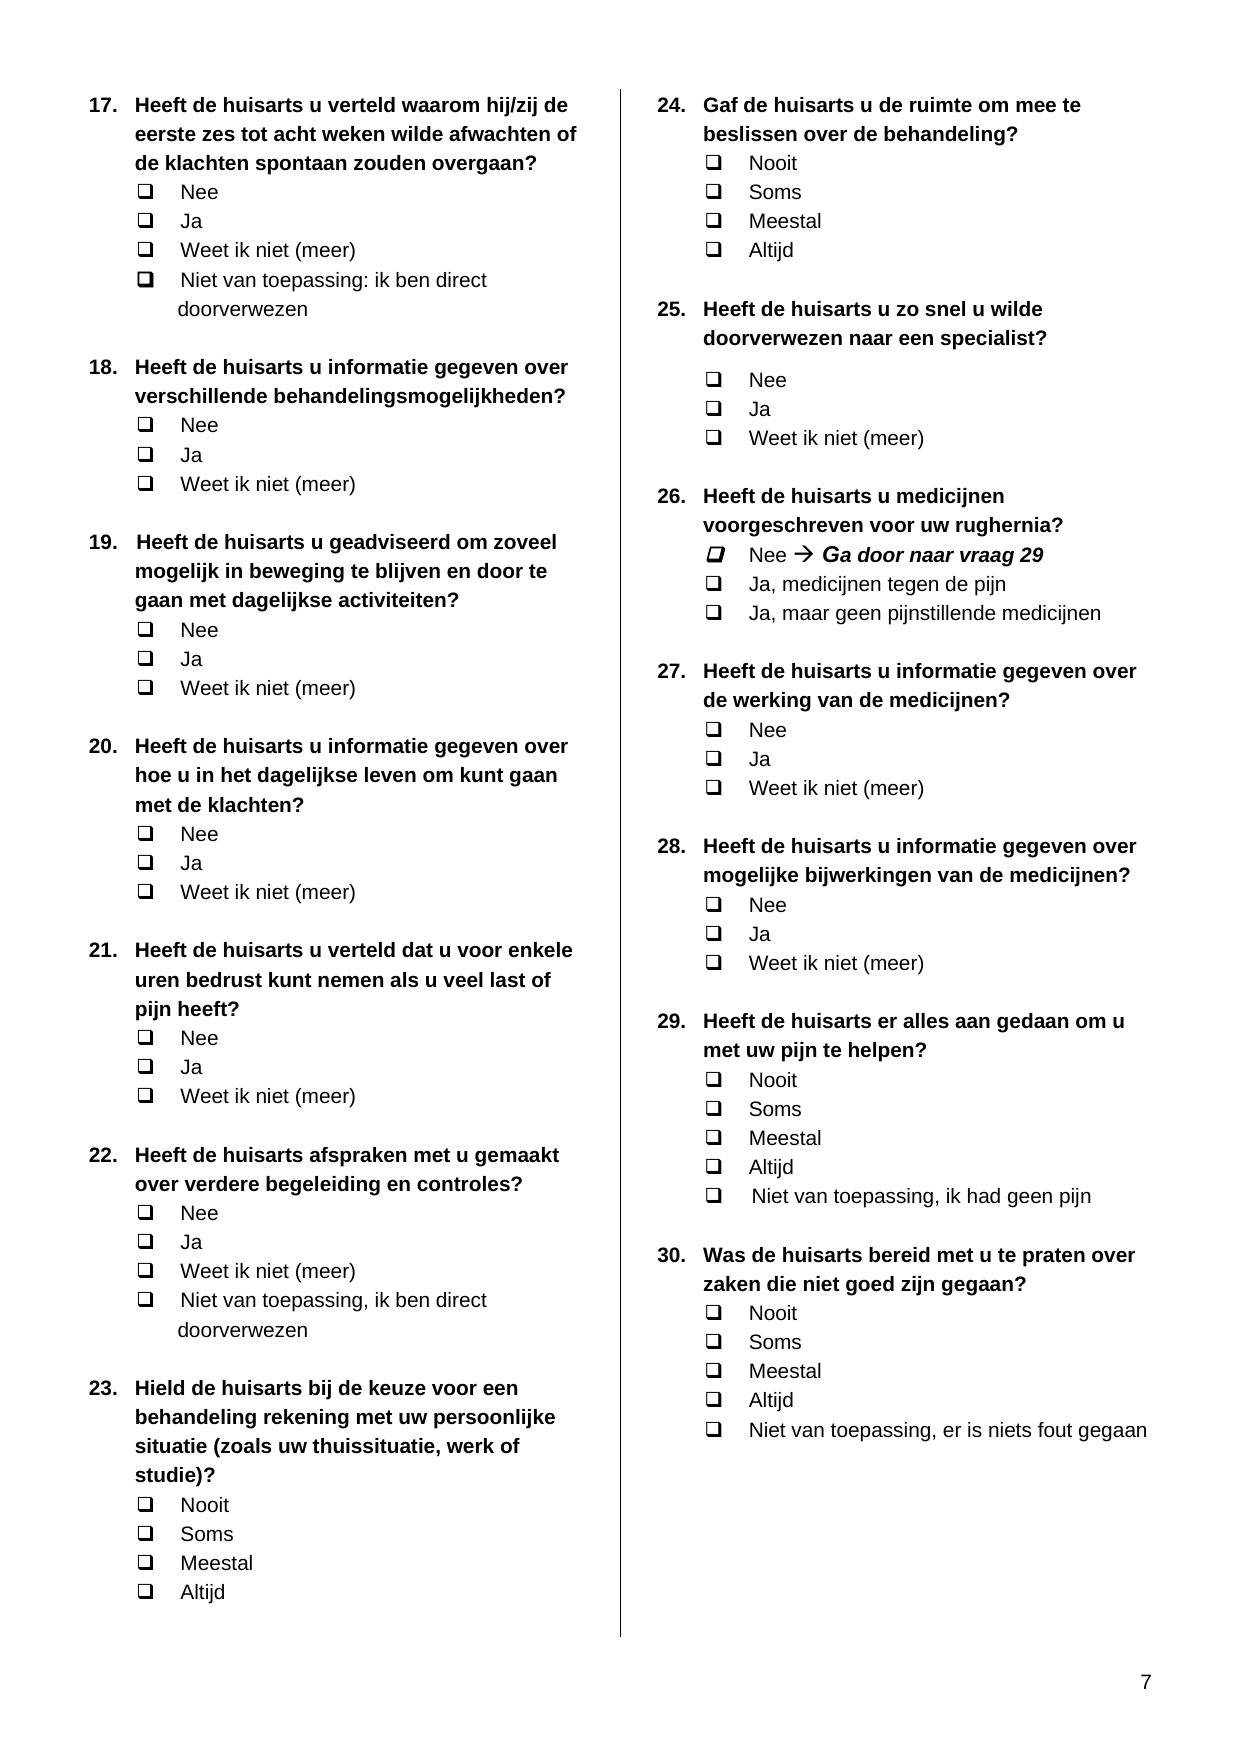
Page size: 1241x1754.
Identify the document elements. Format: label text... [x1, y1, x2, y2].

list Nee [704, 714, 1152, 743]
list Ja [136, 643, 583, 672]
list Nooit [704, 147, 1152, 176]
list Ja, maar geen pijnstillende medicijnen [704, 597, 1152, 626]
list Soms [704, 1093, 1152, 1122]
list Weet ik niet (meer) [704, 772, 1152, 801]
list Ja [136, 1226, 583, 1255]
list Nee Ga door naar vraag 29 [704, 539, 1152, 568]
list Ja, medicijnen tegen de pijn [704, 568, 1152, 597]
text 17. Heeft de huisarts u verteld waarom hij/zij de eerste zes tot acht weken wilde afwachten of de klachten spontaan zouden overgaan? [89, 89, 583, 176]
list Ja [704, 918, 1152, 947]
list Altijd [704, 1151, 1152, 1180]
list Nee [136, 176, 583, 205]
list Nee [136, 409, 583, 439]
list Meestal [136, 1547, 583, 1576]
list Ja [136, 847, 583, 876]
list Nee [136, 818, 583, 847]
text 19. Heeft de huisarts u geadviseerd om zoveel mogelijk in beweging te blijven en door te gaan met dagelijkse activiteiten? [89, 526, 583, 614]
text 24. Gaf de huisarts u de ruimte om mee te beslissen over de behandeling? [657, 89, 1152, 147]
list Nee [136, 614, 583, 643]
text 28. Heeft de huisarts u informatie gegeven over mogelijke bijwerkingen van de medicijnen? [657, 830, 1152, 889]
list Niet van toepassing: ik ben direct doorverwezen [136, 264, 583, 322]
list Altijd [136, 1576, 583, 1605]
text 25. Heeft de huisarts u zo snel u wilde doorverwezen naar een specialist? [657, 293, 1152, 351]
list Nooit [136, 1489, 583, 1518]
list Meestal [704, 1122, 1152, 1151]
list Ja [136, 439, 583, 468]
list Weet ik niet (meer) [704, 947, 1152, 976]
list Weet ik niet (meer) [136, 234, 583, 264]
text 27. Heeft de huisarts u informatie gegeven over de werking van de medicijnen? [657, 655, 1152, 714]
list Nee [704, 889, 1152, 918]
list Soms [704, 1326, 1152, 1355]
list Nee [136, 1022, 583, 1051]
list Soms [704, 176, 1152, 205]
list Niet van toepassing, ik ben direct doorverwezen [136, 1284, 583, 1343]
list Niet van toepassing, ik had geen pijn [704, 1180, 1152, 1209]
list Ja [136, 1051, 583, 1080]
text 20. Heeft de huisarts u informatie gegeven over hoe u in het dagelijkse leven om kunt gaan met de klachten? [89, 730, 583, 818]
list Weet ik niet (meer) [136, 468, 583, 497]
text 22. Heeft de huisarts afspraken met u gemaakt over verdere begeleiding en controles? [89, 1139, 583, 1197]
text 29. Heeft de huisarts er alles aan gedaan om u met uw pijn te helpen? [657, 1005, 1152, 1064]
text 30. Was de huisarts bereid met u te praten over zaken die niet goed zijn gegaan? [657, 1239, 1152, 1297]
list Meestal [704, 205, 1152, 234]
list Weet ik niet (meer) [136, 876, 583, 905]
list Altijd [704, 1384, 1152, 1414]
list Weet ik niet (meer) [136, 672, 583, 701]
list Nooit [704, 1297, 1152, 1326]
list Soms [136, 1518, 583, 1547]
list Nee [704, 364, 1152, 393]
list Ja [136, 205, 583, 234]
text 21. Heeft de huisarts u verteld dat u voor enkele uren bedrust kunt nemen als u veel last of pijn heeft? [89, 934, 583, 1022]
list Nee [136, 1197, 583, 1226]
list Weet ik niet (meer) [136, 1080, 583, 1109]
list Niet van toepassing, er is niets fout gegaan [704, 1414, 1152, 1443]
list Weet ik niet (meer) [704, 422, 1152, 451]
text 26. Heeft de huisarts u medicijnen voorgeschreven voor uw rughernia? [657, 480, 1152, 539]
list Nooit [704, 1064, 1152, 1093]
list Meestal [704, 1355, 1152, 1384]
list Altijd [704, 234, 1152, 264]
list Weet ik niet (meer) [136, 1255, 583, 1284]
list Ja [704, 743, 1152, 772]
text 18. Heeft de huisarts u informatie gegeven over verschillende behandelingsmogelijkheden? [89, 351, 583, 409]
text 23. Hield de huisarts bij de keuze voor een behandeling rekening met uw persoonlijke situatie (zoals uw thuissituatie, werk of studie)? [89, 1372, 583, 1489]
list Ja [704, 393, 1152, 422]
